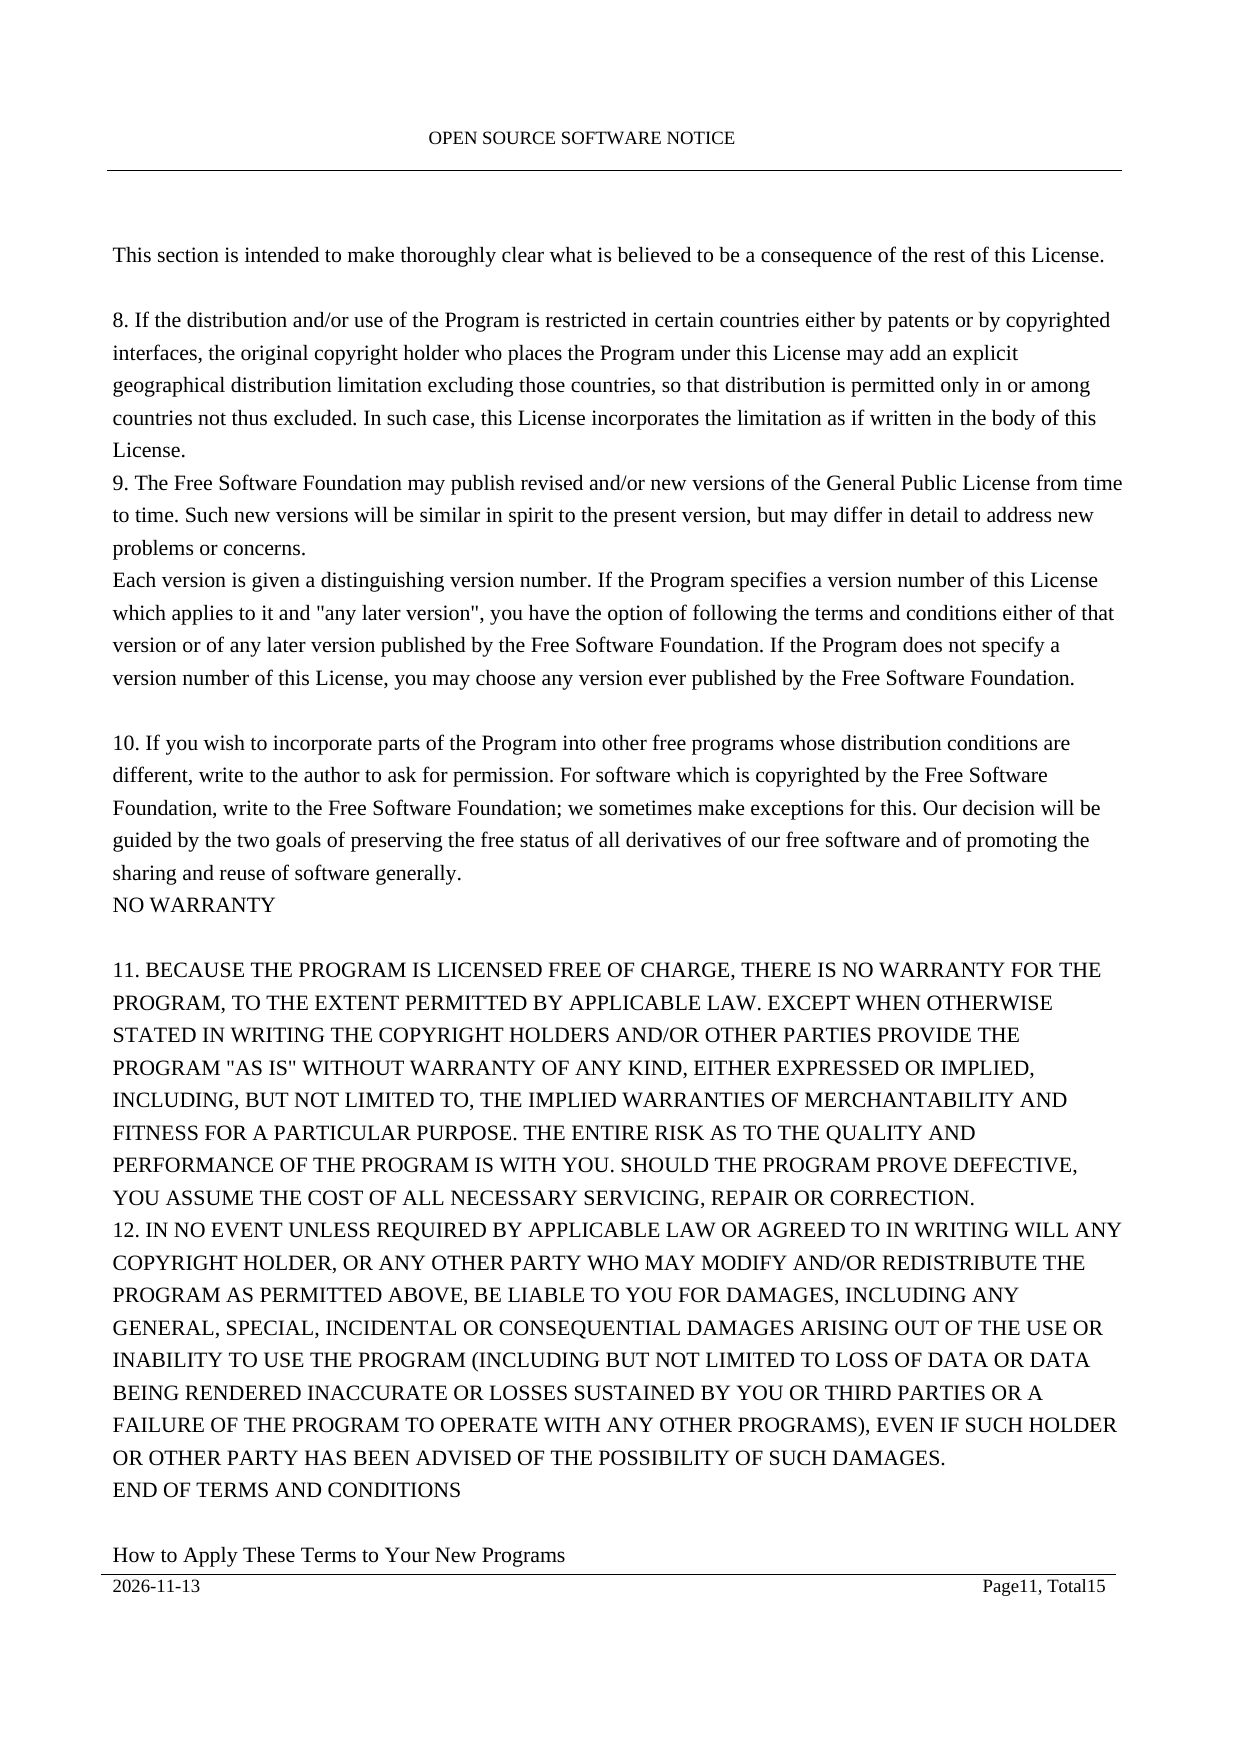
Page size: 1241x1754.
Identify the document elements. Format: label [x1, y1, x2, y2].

text [112, 206, 1128, 1571]
